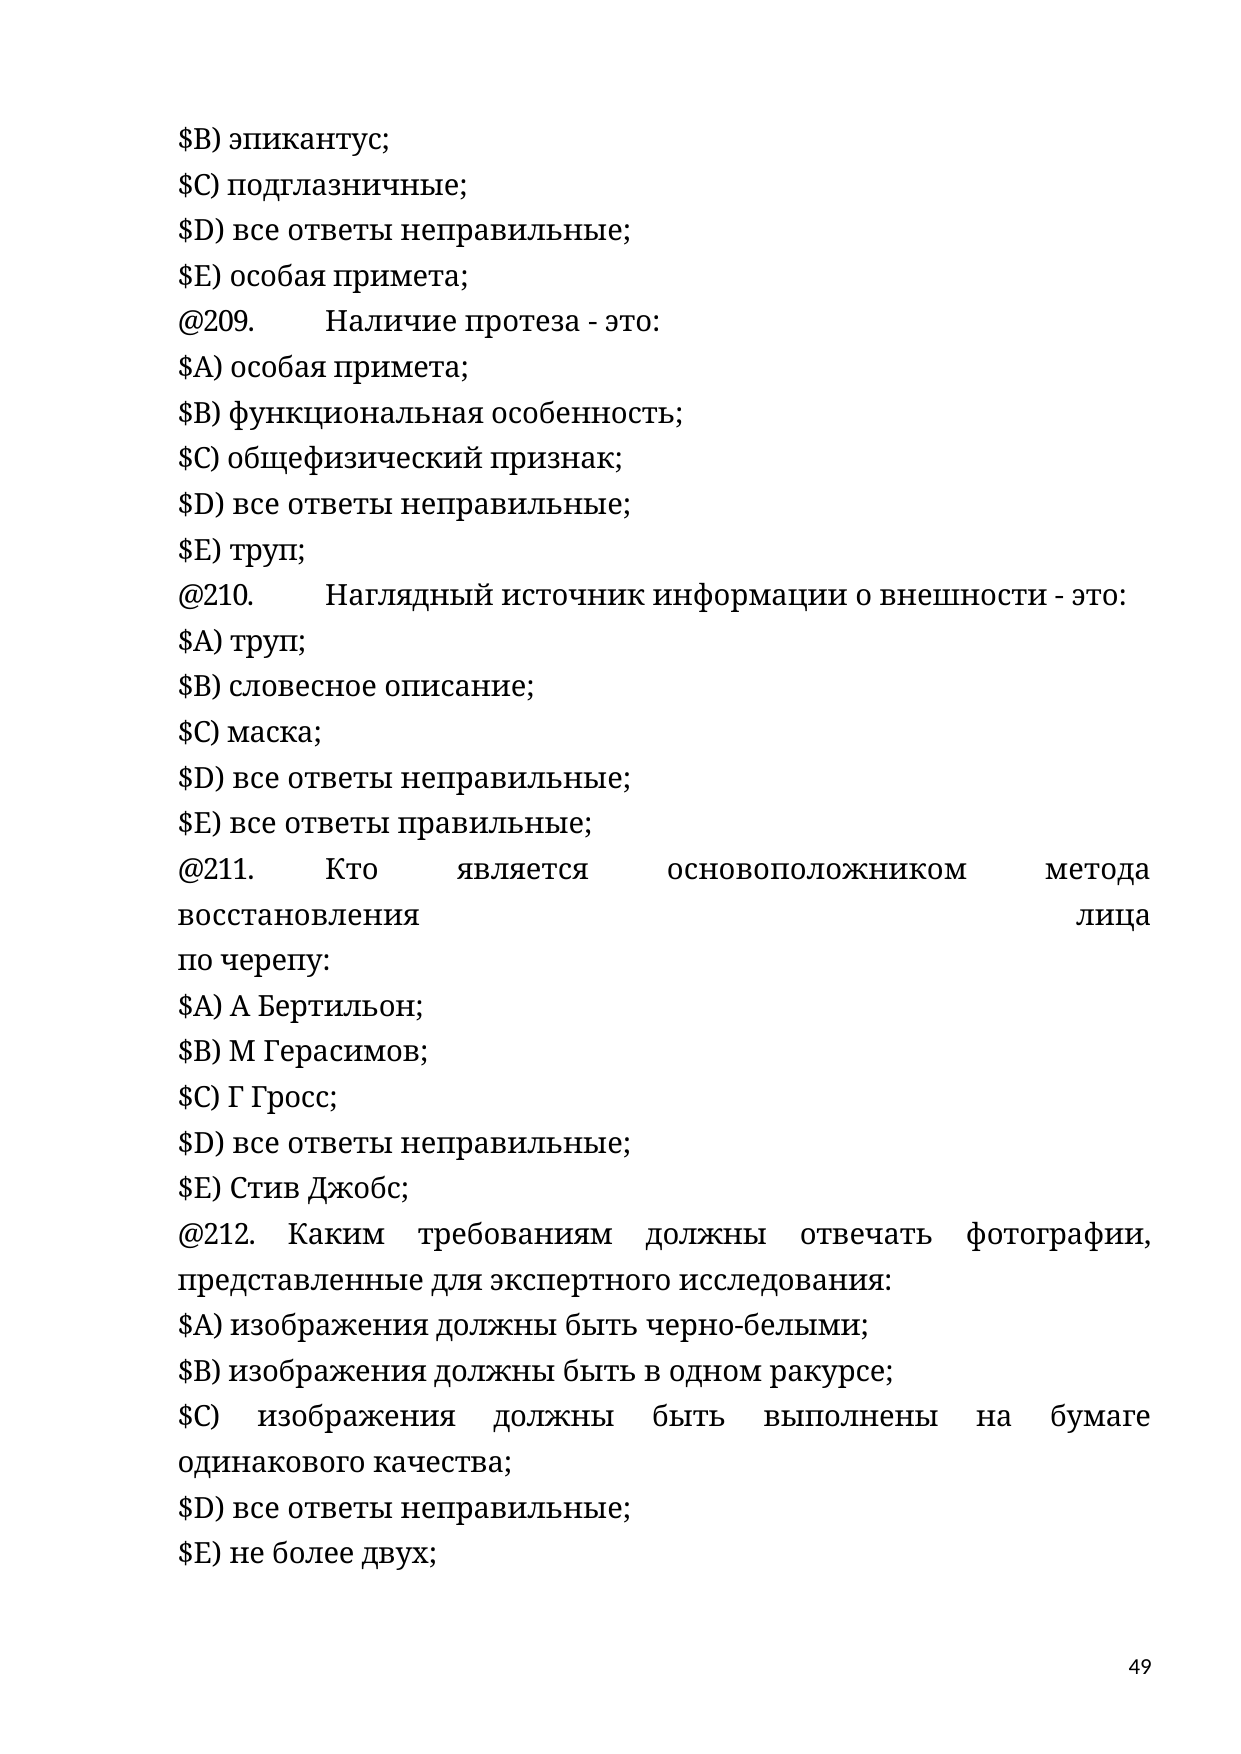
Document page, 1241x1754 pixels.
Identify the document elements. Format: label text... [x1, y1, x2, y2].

text $C) Г Гросс; [177, 1076, 1152, 1116]
text @210. Наглядный источник информации о внешности - это: [177, 574, 1152, 614]
text $C) маска; [177, 711, 1152, 751]
text $A) А Бертильон; [177, 985, 1152, 1025]
text $B) функциональная особенность; [177, 392, 1152, 432]
text $E) все ответы правильные; [177, 802, 1152, 842]
text $B) изображения должны быть в одном ракурсе; [177, 1350, 1152, 1390]
text $D) все ответы неправильные; [177, 1487, 1152, 1527]
text $D) все ответы неправильные; [177, 757, 1152, 797]
text $D) все ответы неправильные; [177, 483, 1152, 523]
text $C) общефизический признак; [177, 437, 1152, 477]
text $B) словесное описание; [177, 666, 1152, 705]
text $E) труп; [177, 529, 1152, 568]
text @209. Наличие протеза - это: [177, 301, 1152, 340]
text $A) изображения должны быть черно-белыми; [177, 1304, 1152, 1344]
text $D) все ответы неправильные; [177, 1122, 1152, 1162]
text $A) труп; [177, 620, 1152, 660]
text $E) не более двух; [177, 1532, 1152, 1572]
text @211. Кто является основоположником метода восстановления лица по черепу: [177, 848, 1152, 979]
text $B) М Герасимов; [177, 1031, 1152, 1070]
text $C) изображения должны быть выполнены на бумаге одинакового качества; [177, 1396, 1152, 1481]
text $D) все ответы неправильные; [177, 209, 1152, 249]
text $B) эпикантус; [177, 118, 1152, 158]
text $E) особая примета; [177, 255, 1152, 295]
text $C) подглазничные; [177, 164, 1152, 203]
text @212. Каким требованиям должны отвечать фотографии, представленные для экспертного исследования: [177, 1213, 1152, 1298]
text $E) Стив Джобс; [177, 1167, 1152, 1207]
text $A) особая примета; [177, 346, 1152, 386]
